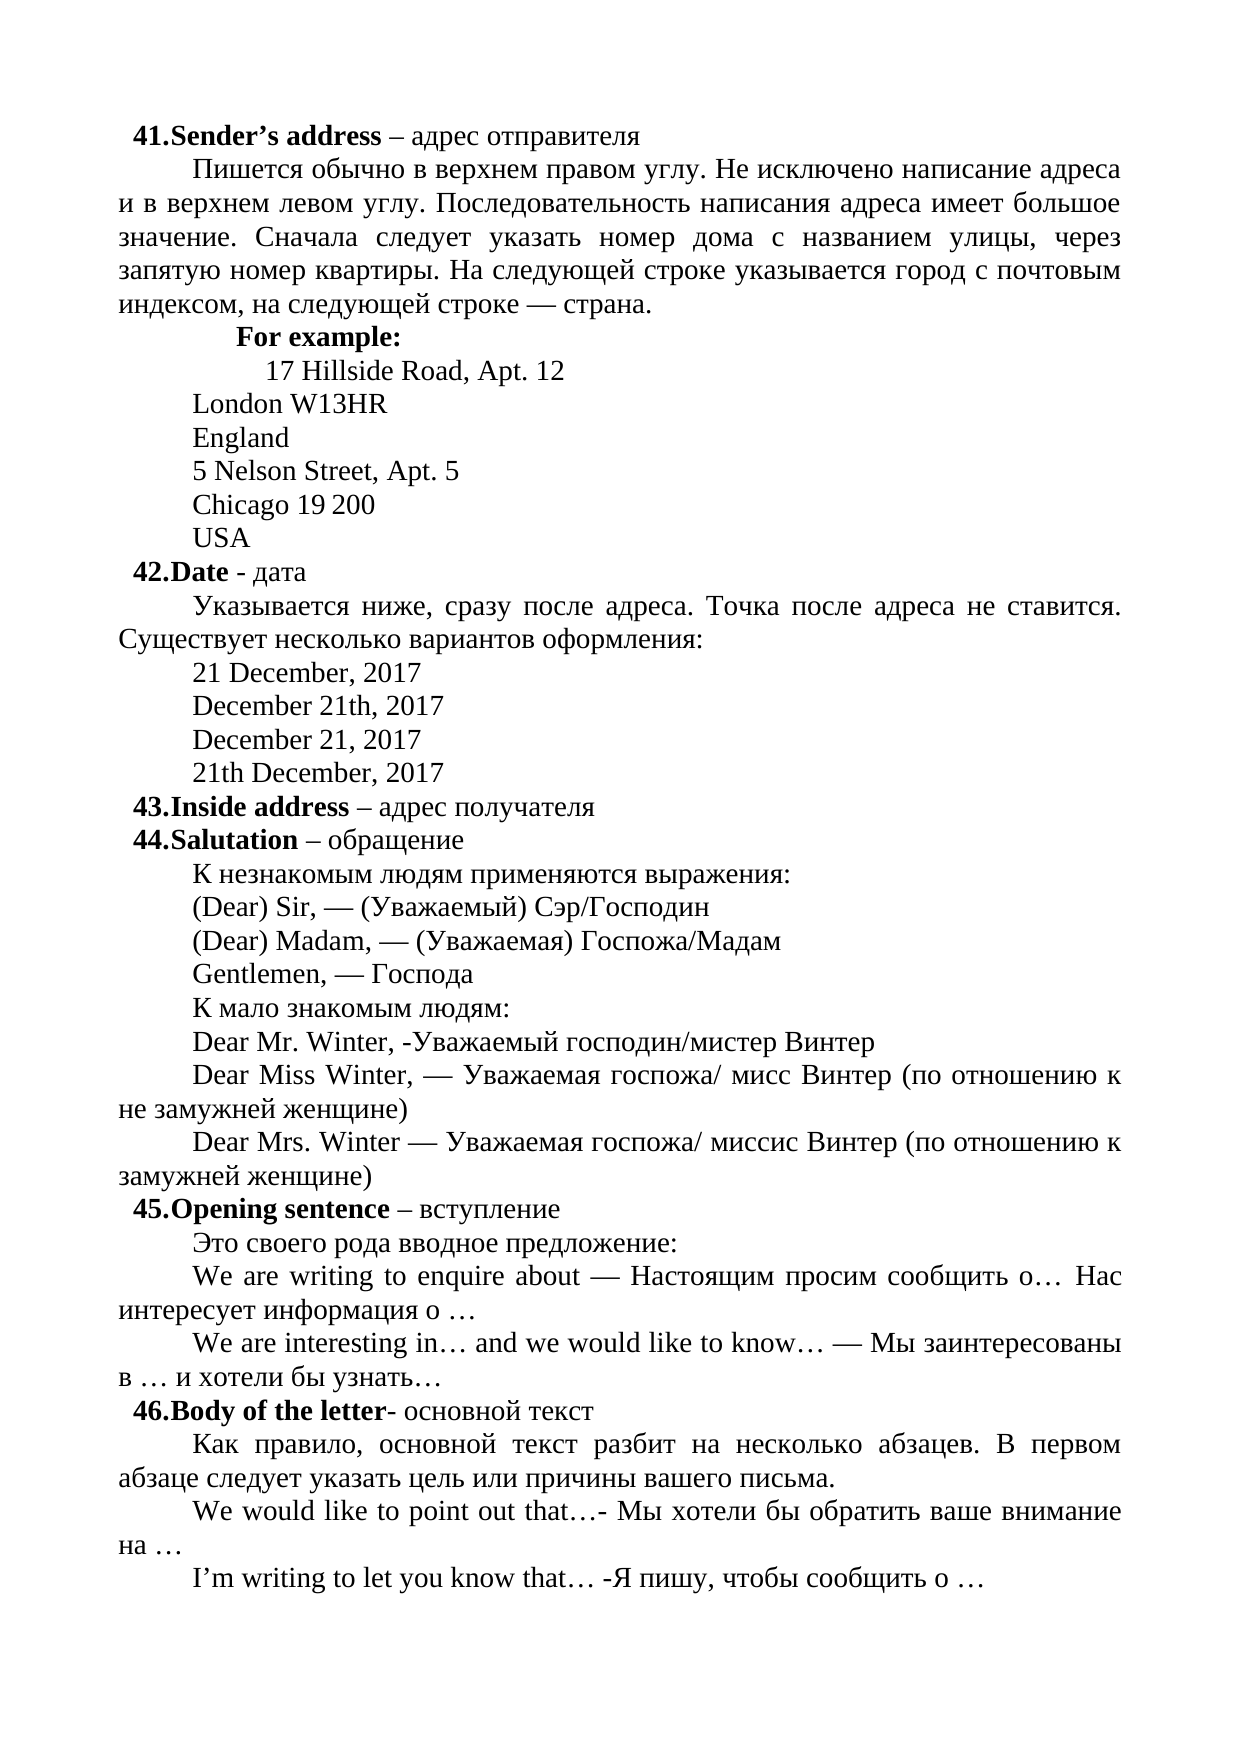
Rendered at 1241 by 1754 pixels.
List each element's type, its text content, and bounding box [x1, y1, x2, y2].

text Dear Mr. Winter, -Уважаемый господин/мистер Винтер [118, 1024, 1122, 1057]
text (Dear) Madam, — (Уважаемая) Госпожа/Мадам [118, 923, 1122, 957]
text (Dear) Sir, — (Уважаемый) Сэр/Господин [118, 889, 1122, 923]
text We are writing to enquire about — Настоящим просим сообщить о… Нас интересует информация о … [118, 1258, 1122, 1326]
text England [118, 420, 1122, 453]
text Gentlemen, — Господа [118, 957, 1122, 990]
text December 21th, 2017 [118, 688, 1122, 722]
text К незнакомым людям применяются выражения: [118, 856, 1122, 889]
text Это своего рода вводное предложение: [118, 1225, 1122, 1258]
text 17 Hillside Road, Apt. 12 [118, 353, 1122, 386]
text We would like to point out that…- Мы хотели бы обратить ваше внимание на … [118, 1493, 1122, 1560]
text I’m writing to let you know that… -Я пишу, чтобы сообщить о … [118, 1560, 1122, 1594]
text 5 Nelson Street, Apt. 5 [118, 453, 1122, 487]
text USA [118, 521, 1122, 554]
text Пишется обычно в верхнем правом углу. Не исключено написание адреса и в верхнем левом углу. Последовательность написания адреса имеет большое значение. Сначала следует указать номер дома с названием улицы, через запятую номер квартиры. На следующей строке указывается город с почтовым индексом, на следующей строке — страна. [118, 152, 1122, 319]
text 21th December, 2017 [118, 755, 1122, 789]
text We are interesting in… and we would like to know… — Мы заинтересованы в … и хотели бы узнать… [118, 1326, 1122, 1393]
text For example: [118, 319, 1122, 353]
text Dear Miss Winter, — Уважаемая госпожа/ мисс Винтер (по отношению к не замужней женщине) [118, 1057, 1122, 1124]
text 21 December, 2017 [118, 655, 1122, 688]
text Dear Mrs. Winter — Уважаемая госпожа/ миссис Винтер (по отношению к замужней женщине) [118, 1124, 1122, 1191]
text December 21, 2017 [118, 722, 1122, 755]
text К мало знакомым людям: [118, 990, 1122, 1024]
list Inside address – адрес получателя [133, 789, 1122, 822]
list Opening sentence – вступление [133, 1191, 1122, 1225]
list Salutation – обращение [133, 822, 1122, 856]
list Body of the letter- основной текст [133, 1393, 1122, 1426]
text Chicago 19 200 [118, 487, 1122, 521]
text Указывается ниже, сразу после адреса. Точка после адреса не ставится. Существует несколько вариантов оформления: [118, 588, 1122, 655]
text London W13HR [118, 386, 1122, 420]
list Sender’s address – адрес отправителя [133, 118, 1122, 152]
list Date - дата [133, 554, 1122, 588]
text Как правило, основной текст разбит на несколько абзацев. В первом абзаце следует указать цель или причины вашего письма. [118, 1426, 1122, 1493]
